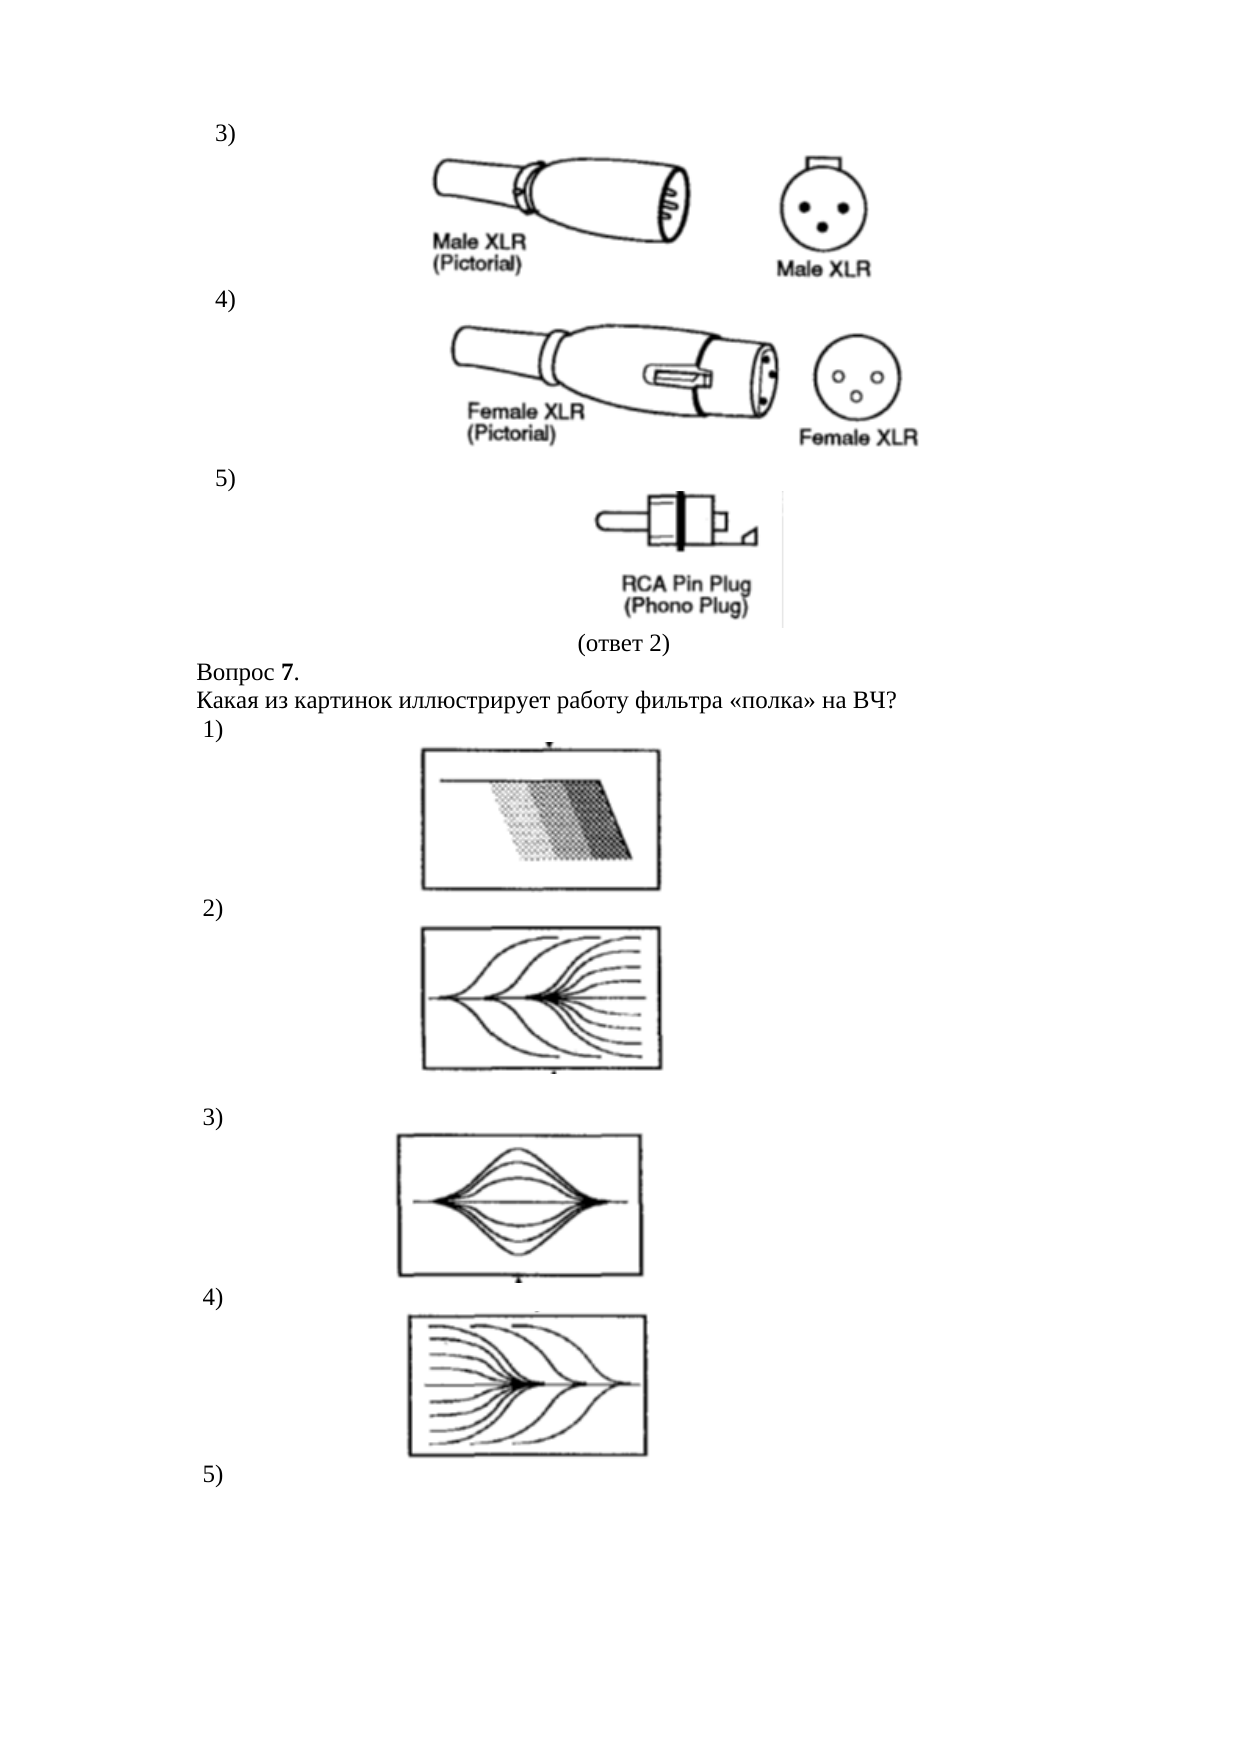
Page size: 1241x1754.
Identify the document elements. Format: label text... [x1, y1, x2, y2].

text 2) [177, 893, 1152, 922]
text Какая из картинок иллюстрирует работу фильтра «полка» на ВЧ? [177, 685, 1152, 714]
text 5) [177, 1459, 1152, 1488]
text (ответ 2) [177, 628, 1152, 657]
text 4) [177, 1282, 1152, 1311]
text 3) [177, 1102, 1152, 1131]
text 5) [177, 463, 1152, 492]
text 3) [177, 118, 1152, 147]
text Вопрос 7. [177, 657, 1152, 685]
text 1) [177, 714, 1152, 743]
text 4) [177, 284, 1152, 313]
